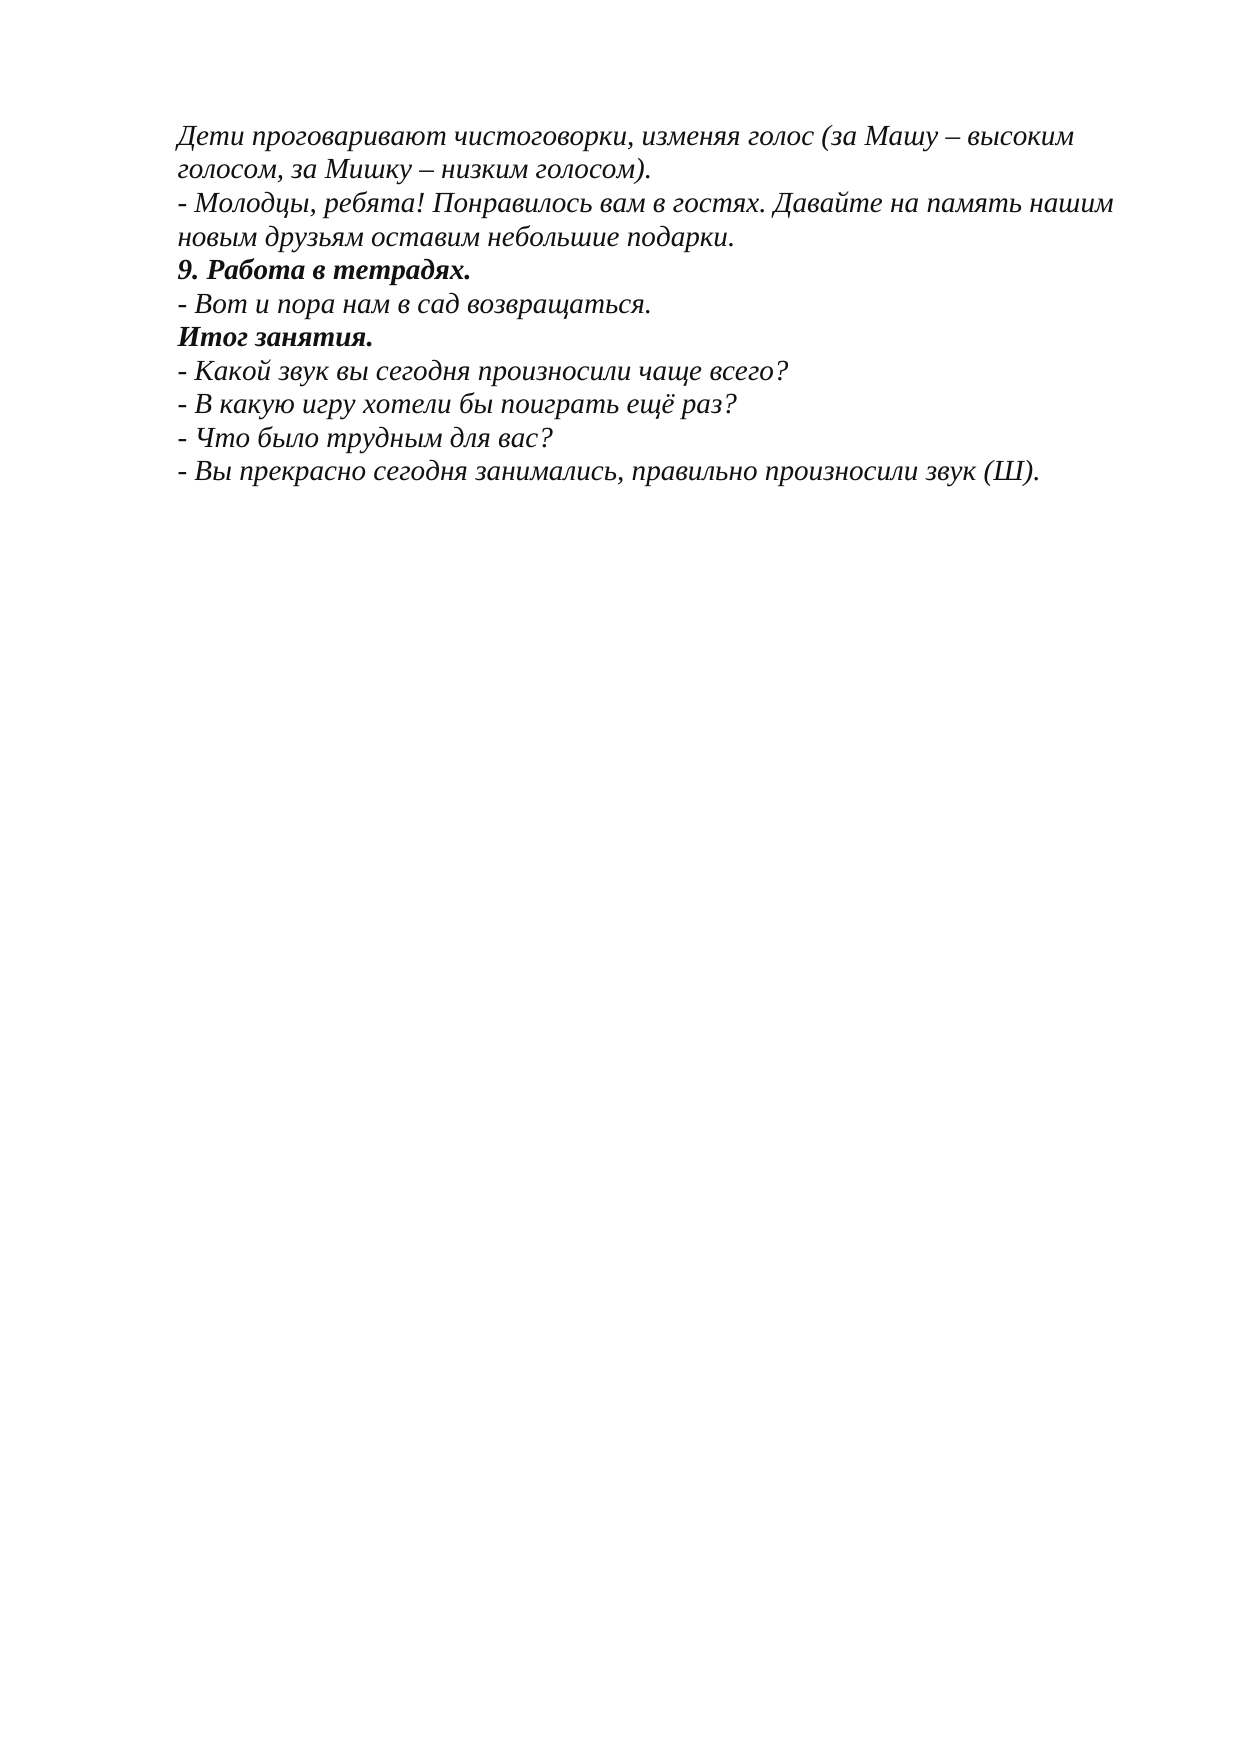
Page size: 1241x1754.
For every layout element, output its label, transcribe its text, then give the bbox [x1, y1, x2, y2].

text 9. Работа в тетрадях. [177, 252, 1152, 286]
text - Вы прекрасно сегодня занимались, правильно произносили звук (Ш). [177, 453, 1152, 487]
text - Молодцы, ребята! Понравилось вам в гостях. Давайте на память нашим новым друзьям оставим небольшие подарки. [177, 185, 1152, 252]
text - Какой звук вы сегодня произносили чаще всего? [177, 353, 1152, 386]
text Дети проговаривают чистоговорки, изменяя голос (за Машу – высоким голосом, за Мишку – низким голосом). [177, 118, 1152, 185]
text - Вот и пора нам в сад возвращаться. [177, 286, 1152, 319]
text - В какую игру хотели бы поиграть ещё раз? [177, 386, 1152, 420]
text Итог занятия. [177, 319, 1152, 353]
text - Что было трудным для вас? [177, 420, 1152, 453]
